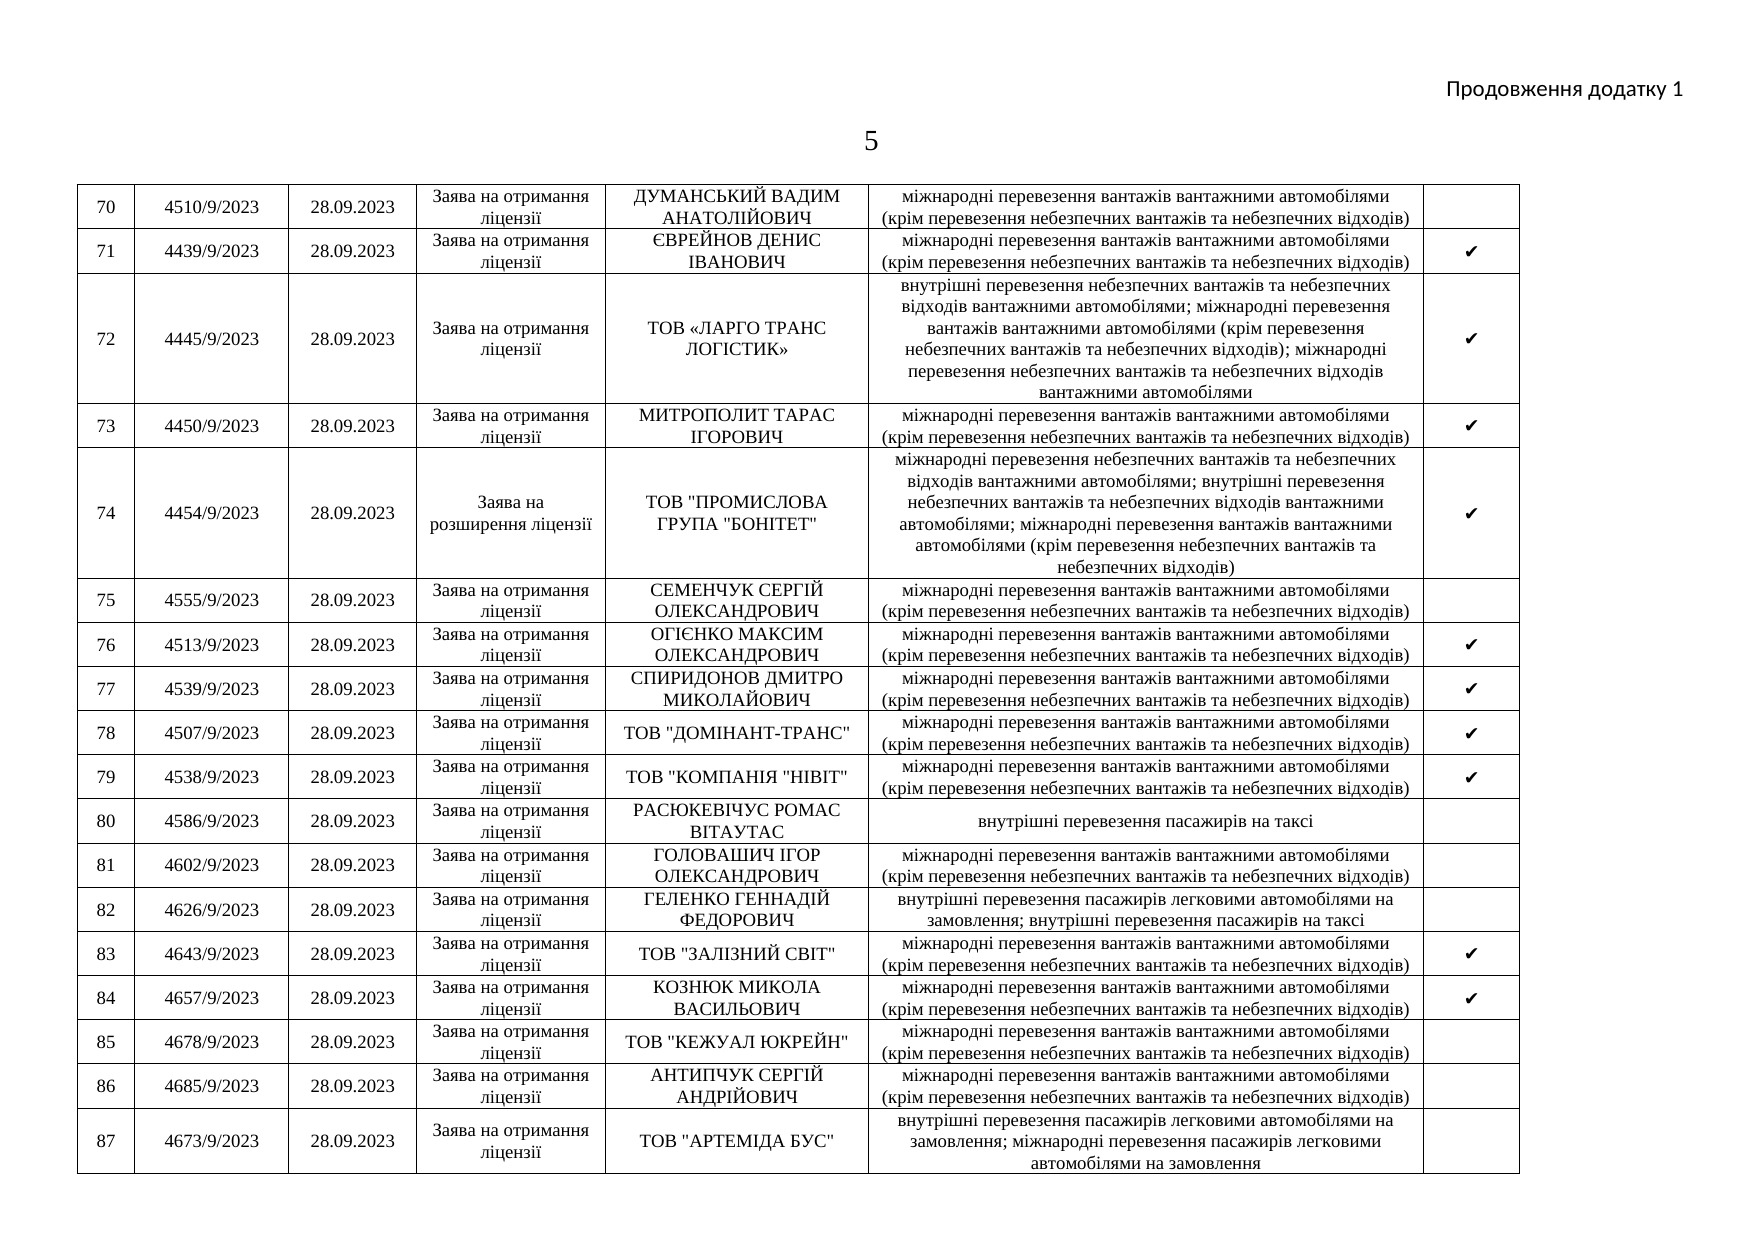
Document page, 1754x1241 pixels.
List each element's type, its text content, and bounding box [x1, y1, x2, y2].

table_cell ТОВ "ДОМІНАНТ-ТРАНС" [606, 711, 868, 754]
table_cell 79 [78, 755, 134, 798]
table_cell 4450/9/2023 [135, 404, 288, 447]
table_cell 28.09.2023 [289, 448, 416, 577]
table_cell 73 [78, 404, 134, 447]
table_cell 4539/9/2023 [135, 667, 288, 710]
table_cell [1424, 1064, 1519, 1107]
table_cell ✔ [1424, 932, 1519, 975]
table_cell 4673/9/2023 [135, 1109, 288, 1173]
table_cell 28.09.2023 [289, 623, 416, 666]
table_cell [869, 1109, 1423, 1173]
table_cell Заява на отримання ліцензії [417, 976, 605, 1019]
table_cell ✔ [1424, 623, 1519, 666]
table_cell 4678/9/2023 [135, 1020, 288, 1063]
table_cell внутрішні перевезення небезпечних вантажів та небезпечних відходів вантажними автомобілями; міжнародні перевезення вантажів вантажними автомобілями (крім перевезення небезпечних вантажів та небезпечних відходів); міжнародні перевезення небезпечних вантажів та небезпечних відходів вантажними автомобілями [869, 274, 1423, 403]
table_cell 4657/9/2023 [135, 976, 288, 1019]
table_cell ЄВРЕЙНОВ ДЕНИС ІВАНОВИЧ [606, 229, 868, 272]
table_cell міжнародні перевезення вантажів вантажними автомобілями (крім перевезення небезпечних вантажів та небезпечних відходів) [869, 711, 1423, 754]
table_cell Заява на отримання ліцензії [417, 274, 605, 403]
table_cell Заява на отримання ліцензії [417, 1020, 605, 1063]
table_cell міжнародні перевезення вантажів вантажними автомобілями (крім перевезення небезпечних вантажів та небезпечних відходів) [869, 844, 1423, 887]
table_cell 4510/9/2023 [135, 185, 288, 228]
table_cell 4454/9/2023 [135, 448, 288, 577]
table_cell міжнародні перевезення вантажів вантажними автомобілями (крім перевезення небезпечних вантажів та небезпечних відходів) [869, 623, 1423, 666]
table_cell ТОВ "АРТЕМІДА БУС" [606, 1109, 868, 1173]
table_cell 87 [78, 1109, 134, 1173]
table_cell Заява на отримання ліцензії [417, 579, 605, 622]
table_cell 4445/9/2023 [135, 274, 288, 403]
table_cell 81 [78, 844, 134, 887]
table_cell 74 [78, 448, 134, 577]
table_cell 28.09.2023 [289, 579, 416, 622]
table_cell внутрішні перевезення пасажирів легковими автомобілями на замовлення; внутрішні перевезення пасажирів на таксі [869, 888, 1423, 931]
table_cell Заява на отримання ліцензії [417, 711, 605, 754]
table_cell ✔ [1424, 711, 1519, 754]
table_cell 28.09.2023 [289, 844, 416, 887]
table_cell СПИРИДОНОВ ДМИТРО МИКОЛАЙОВИЧ [606, 667, 868, 710]
table_cell міжнародні перевезення вантажів вантажними автомобілями (крім перевезення небезпечних вантажів та небезпечних відходів) [869, 404, 1423, 447]
table_cell 28.09.2023 [289, 755, 416, 798]
table_cell КОЗНЮК МИКОЛА ВАСИЛЬОВИЧ [606, 976, 868, 1019]
table_cell ✔ [1424, 274, 1519, 403]
table_cell Заява на отримання ліцензії [417, 932, 605, 975]
table_cell ТОВ "КЕЖУАЛ ЮКРЕЙН" [606, 1020, 868, 1063]
table_cell 4626/9/2023 [135, 888, 288, 931]
table_cell міжнародні перевезення вантажів вантажними автомобілями (крім перевезення небезпечних вантажів та небезпечних відходів) [869, 932, 1423, 975]
table_cell [1424, 888, 1519, 931]
table_cell 4685/9/2023 [135, 1064, 288, 1107]
table_cell ✔ [1424, 976, 1519, 1019]
table_cell 28.09.2023 [289, 667, 416, 710]
table_cell 28.09.2023 [289, 1109, 416, 1173]
table_cell 75 [78, 579, 134, 622]
table_cell 28.09.2023 [289, 1064, 416, 1107]
table_cell внутрішні перевезення пасажирів на таксі [869, 799, 1423, 842]
table_cell Заява на розширення ліцензії [417, 448, 605, 577]
table_cell міжнародні перевезення вантажів вантажними автомобілями (крім перевезення небезпечних вантажів та небезпечних відходів) [869, 1020, 1423, 1063]
table_cell 84 [78, 976, 134, 1019]
table_cell ✔ [1424, 229, 1519, 272]
table_cell Заява на отримання ліцензії [417, 888, 605, 931]
table_cell міжнародні перевезення вантажів вантажними автомобілями (крім перевезення небезпечних вантажів та небезпечних відходів) [869, 229, 1423, 272]
table_cell ТОВ «ЛАРГО ТРАНС ЛОГІСТИК» [606, 274, 868, 403]
table_cell 28.09.2023 [289, 274, 416, 403]
table_cell МИТРОПОЛИТ ТАРАС ІГОРОВИЧ [606, 404, 868, 447]
table_cell 4439/9/2023 [135, 229, 288, 272]
table_cell міжнародні перевезення вантажів вантажними автомобілями (крім перевезення небезпечних вантажів та небезпечних відходів) [869, 1064, 1423, 1107]
table_cell 28.09.2023 [289, 711, 416, 754]
table_cell [1424, 799, 1519, 842]
table_cell 28.09.2023 [289, 888, 416, 931]
table_cell [1424, 1020, 1519, 1063]
table_cell 28.09.2023 [289, 976, 416, 1019]
table_cell Заява на отримання ліцензії [417, 1064, 605, 1107]
table_cell міжнародні перевезення вантажів вантажними автомобілями (крім перевезення небезпечних вантажів та небезпечних відходів) [869, 667, 1423, 710]
table_cell 86 [78, 1064, 134, 1107]
table_cell міжнародні перевезення небезпечних вантажів та небезпечних відходів вантажними автомобілями; внутрішні перевезення небезпечних вантажів та небезпечних відходів вантажними автомобілями; міжнародні перевезення вантажів вантажними автомобілями (крім перевезення небезпечних вантажів та небезпечних відходів) [869, 448, 1423, 577]
table_cell 85 [78, 1020, 134, 1063]
table_cell 28.09.2023 [289, 229, 416, 272]
table_cell [1424, 185, 1519, 228]
table_cell 78 [78, 711, 134, 754]
table_cell 83 [78, 932, 134, 975]
table_cell 71 [78, 229, 134, 272]
table_cell 70 [78, 185, 134, 228]
table_cell міжнародні перевезення вантажів вантажними автомобілями (крім перевезення небезпечних вантажів та небезпечних відходів) [869, 579, 1423, 622]
table_cell Заява на отримання ліцензії [417, 667, 605, 710]
table_cell 28.09.2023 [289, 185, 416, 228]
table_cell [1424, 1109, 1519, 1173]
table_cell 28.09.2023 [289, 932, 416, 975]
table_cell 4513/9/2023 [135, 623, 288, 666]
table_cell 77 [78, 667, 134, 710]
table_cell [1424, 579, 1519, 622]
table_cell ✔ [1424, 448, 1519, 577]
table_cell 72 [78, 274, 134, 403]
table_cell РАСЮКЕВІЧУС РОМАС ВІТАУТАС [606, 799, 868, 842]
table_cell міжнародні перевезення вантажів вантажними автомобілями (крім перевезення небезпечних вантажів та небезпечних відходів) [869, 976, 1423, 1019]
table_cell 80 [78, 799, 134, 842]
table_cell 4555/9/2023 [135, 579, 288, 622]
table_cell міжнародні перевезення вантажів вантажними автомобілями (крім перевезення небезпечних вантажів та небезпечних відходів) [869, 755, 1423, 798]
table_cell ГОЛОВАШИЧ ІГОР ОЛЕКСАНДРОВИЧ [606, 844, 868, 887]
table_cell 4507/9/2023 [135, 711, 288, 754]
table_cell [869, 185, 1423, 228]
table_cell 82 [78, 888, 134, 931]
table_cell ✔ [1424, 755, 1519, 798]
table_cell Заява на отримання ліцензії [417, 799, 605, 842]
table_cell 4643/9/2023 [135, 932, 288, 975]
table_cell ТОВ "ЗАЛІЗНИЙ СВІТ" [606, 932, 868, 975]
table_cell ТОВ "КОМПАНІЯ "НІВІТ" [606, 755, 868, 798]
table_cell [1424, 844, 1519, 887]
table_cell Заява на отримання ліцензії [417, 229, 605, 272]
table_cell 4538/9/2023 [135, 755, 288, 798]
table_cell Заява на отримання ліцензії [417, 404, 605, 447]
table_cell ДУМАНСЬКИЙ ВАДИМ АНАТОЛІЙОВИЧ [606, 185, 868, 228]
table_cell 28.09.2023 [289, 404, 416, 447]
table_cell ✔ [1424, 667, 1519, 710]
table_cell Заява на отримання ліцензії [417, 623, 605, 666]
table_cell ОГІЄНКО МАКСИМ ОЛЕКСАНДРОВИЧ [606, 623, 868, 666]
table_cell ТОВ "ПРОМИСЛОВА ГРУПА "БОНІТЕТ" [606, 448, 868, 577]
table_cell Заява на отримання ліцензії [417, 844, 605, 887]
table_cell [417, 185, 605, 228]
table_cell ✔ [1424, 404, 1519, 447]
table_cell АНТИПЧУК СЕРГІЙ АНДРІЙОВИЧ [606, 1064, 868, 1107]
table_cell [417, 1109, 605, 1173]
table_cell 76 [78, 623, 134, 666]
table_cell 28.09.2023 [289, 1020, 416, 1063]
table_cell СЕМЕНЧУК СЕРГІЙ ОЛЕКСАНДРОВИЧ [606, 579, 868, 622]
table_cell 4586/9/2023 [135, 799, 288, 842]
table_cell Заява на отримання ліцензії [417, 755, 605, 798]
table_cell 4602/9/2023 [135, 844, 288, 887]
table_cell ГЕЛЕНКО ГЕННАДІЙ ФЕДОРОВИЧ [606, 888, 868, 931]
table_cell 28.09.2023 [289, 799, 416, 842]
